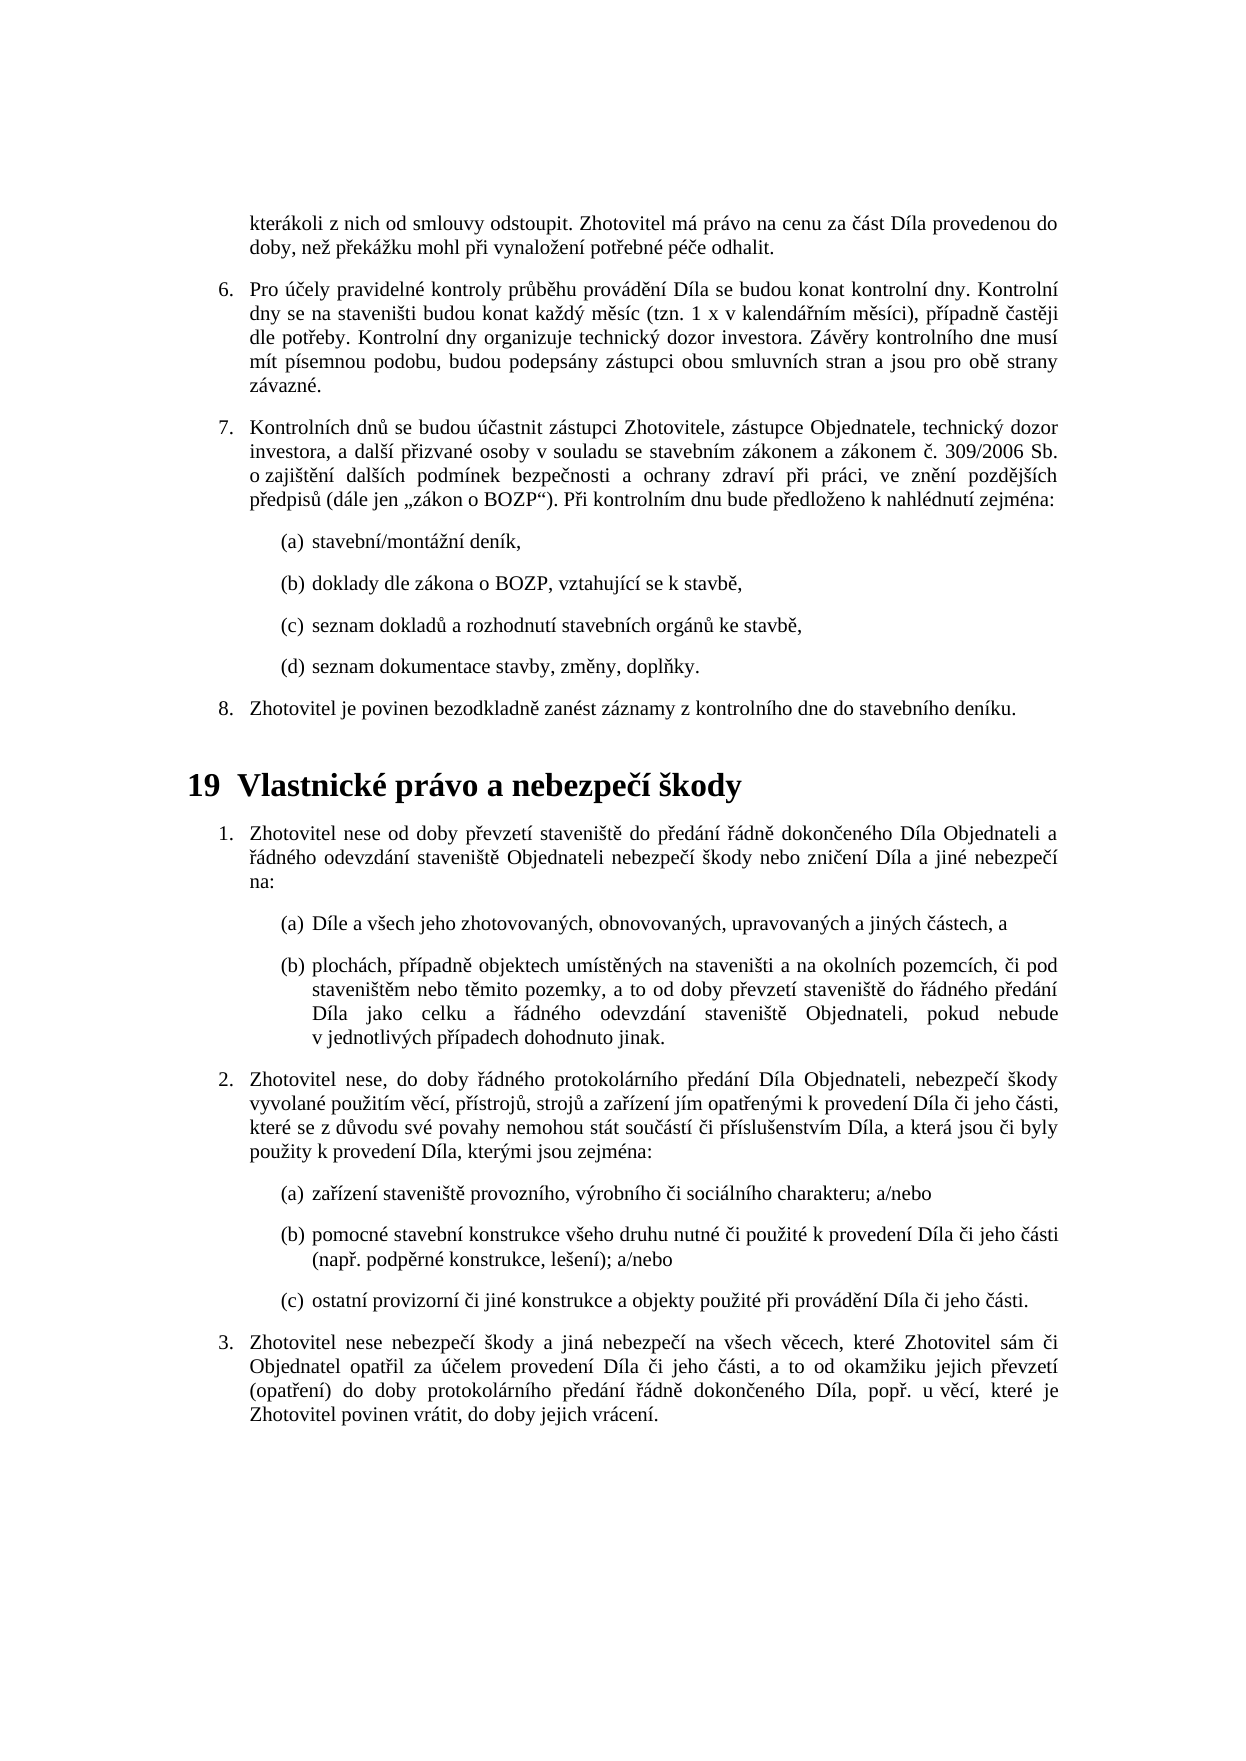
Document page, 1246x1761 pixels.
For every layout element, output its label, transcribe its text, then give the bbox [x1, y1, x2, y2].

list (a) zařízení staveniště provozního, výrobního či sociálního charakteru; a/nebo [281, 1181, 1059, 1205]
list (a) stavební/montážní deník, [281, 529, 1059, 553]
subtitle 19 Vlastnické právo a nebezpečí škody [187, 765, 1059, 803]
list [218, 211, 1059, 259]
list 7. Kontrolních dnů se budou účastnit zástupci Zhotovitele, zástupce Objednatele, technický dozor investora, a další přizvané osoby v souladu se stavebním zákonem a zákonem č. 309/2006 Sb. o zajištění dalších podmínek bezpečnosti a ochrany zdraví při práci, ve znění pozdějších předpisů (dále jen „zákon o BOZP“). Při kontrolním dnu bude předloženo k nahlédnutí zejména: [218, 415, 1059, 511]
list 6. Pro účely pravidelné kontroly průběhu provádění Díla se budou konat kontrolní dny. Kontrolní dny se na staveništi budou konat každý měsíc (tzn. 1 x v kalendářním měsíci), případně častěji dle potřeby. Kontrolní dny organizuje technický dozor investora. Závěry kontrolního dne musí mít písemnou podobu, budou podepsány zástupci obou smluvních stran a jsou pro obě strany závazné. [218, 277, 1059, 397]
list (b) pomocné stavební konstrukce všeho druhu nutné či použité k provedení Díla či jeho části (např. podpěrné konstrukce, lešení); a/nebo [281, 1222, 1059, 1271]
list (c) seznam dokladů a rozhodnutí stavebních orgánů ke stavbě, [281, 613, 1059, 637]
list 3. Zhotovitel nese nebezpečí škody a jiná nebezpečí na všech věcech, které Zhotovitel sám či Objednatel opatřil za účelem provedení Díla či jeho části, a to od okamžiku jejich převzetí (opatření) do doby protokolárního předání řádně dokončeného Díla, popř. u věcí, které je Zhotovitel povinen vrátit, do doby jejich vrácení. [218, 1330, 1059, 1426]
list (a) Díle a všech jeho zhotovovaných, obnovovaných, upravovaných a jiných částech, a [281, 911, 1059, 935]
list 8. Zhotovitel je povinen bezodkladně zanést záznamy z kontrolního dne do stavebního deníku. [218, 696, 1059, 720]
list 1. Zhotovitel nese od doby převzetí staveniště do předání řádně dokončeného Díla Objednateli a řádného odevzdání staveniště Objednateli nebezpečí škody nebo zničení Díla a jiné nebezpečí na: [218, 821, 1059, 893]
list (b) doklady dle zákona o BOZP, vztahující se k stavbě, [281, 571, 1059, 595]
list 2. Zhotovitel nese, do doby řádného protokolárního předání Díla Objednateli, nebezpečí škody vyvolané použitím věcí, přístrojů, strojů a zařízení jím opatřenými k provedení Díla či jeho části, které se z důvodu své povahy nemohou stát součástí či příslušenstvím Díla, a která jsou či byly použity k provedení Díla, kterými jsou zejména: [218, 1067, 1059, 1163]
list (c) ostatní provizorní či jiné konstrukce a objekty použité při provádění Díla či jeho části. [281, 1288, 1059, 1312]
list (b) plochách, případně objektech umístěných na staveništi a na okolních pozemcích, či pod staveništěm nebo těmito pozemky, a to od doby převzetí staveniště do řádného předání Díla jako celku a řádného odevzdání staveniště Objednateli, pokud nebude v jednotlivých případech dohodnuto jinak. [281, 953, 1059, 1049]
list (d) seznam dokumentace stavby, změny, doplňky. [281, 654, 1059, 678]
